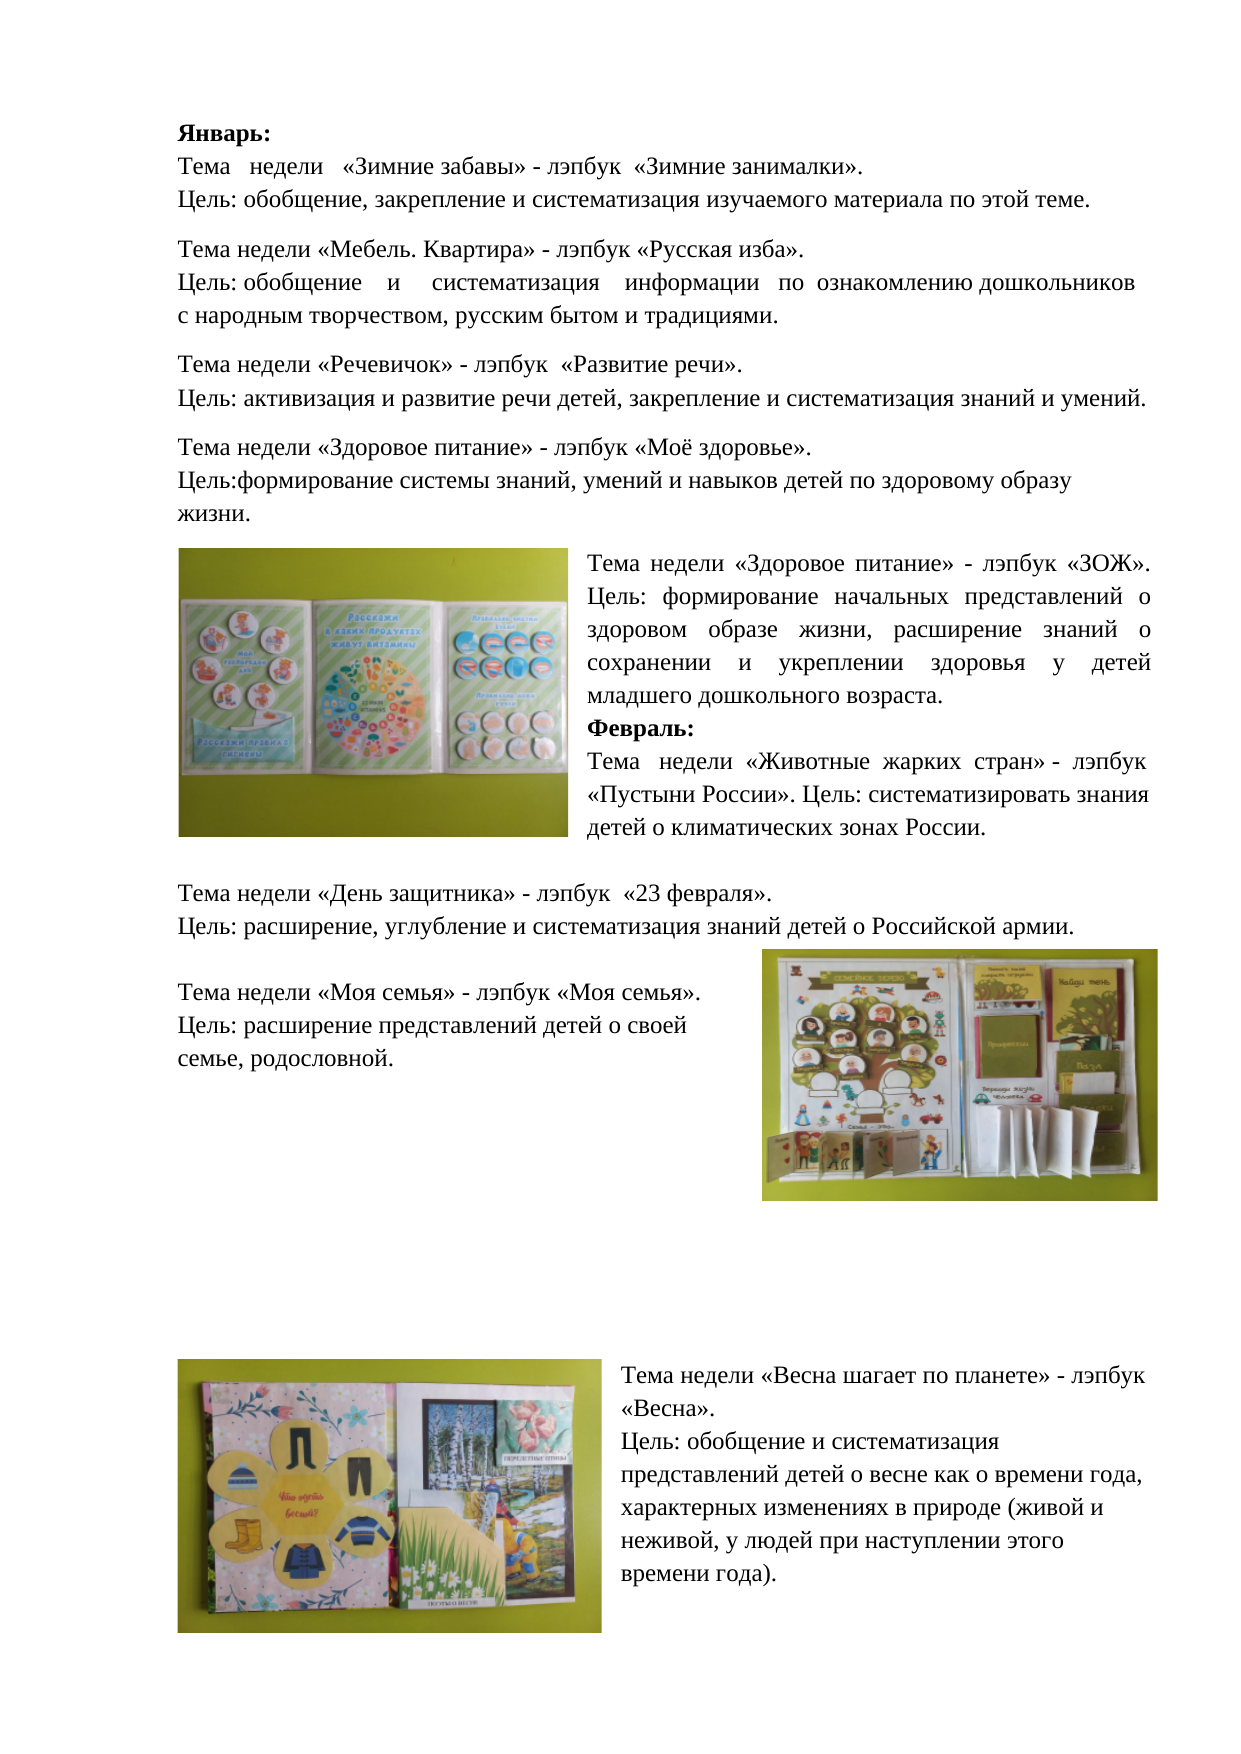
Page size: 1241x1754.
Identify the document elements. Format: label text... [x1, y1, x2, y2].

text Тема недели «День защитника» - лэпбук «23 февраля». Цель: расширение, углубление и систематизация знаний детей о Российской армии. [177, 878, 1152, 940]
text Январь: [177, 118, 1152, 147]
text Тема недели «Речевичок» - лэпбук «Развитие речи». Цель: активизация и развитие речи детей, закрепление и систематизация знаний и умений. [177, 349, 1152, 411]
text Тема недели «Зимние забавы» - лэпбук «Зимние занималки». Цель: обобщение, закрепление и систематизация изучаемого материала по этой теме. [177, 151, 1152, 213]
text Тема недели «Здоровое питание» - лэпбук «ЗОЖ». Цель: формирование начальных представлений о здоровом образе жизни, расширение знаний о сохранении и укреплении здоровья у детей младшего дошкольного возраста. [568, 548, 1152, 709]
text Тема недели «Мебель. Квартира» - лэпбук «Русская изба». Цель: обобщение и систематизация информации по ознакомлению дошкольников с народным творчеством, русским бытом и традициями. [177, 234, 1152, 329]
text Февраль: Тема недели «Животные жарких стран» - лэпбук «Пустыни России». Цель: систематизировать знания детей о климатических зонах России. [177, 713, 1152, 841]
text Тема недели «Весна шагает по планете» - лэпбук «Весна». Цель: обобщение и систематизация представлений детей о весне как о времени года, характерных изменениях в природе (живой и неживой, у людей при наступлении этого времени года). [602, 1360, 1152, 1587]
picture [760, 949, 1157, 1199]
text Тема недели «Здоровое питание» - лэпбук «Моё здоровье». Цель:формирование системы знаний, умений и навыков детей по здоровому образу жизни. [177, 432, 1152, 527]
text Тема недели «Моя семья» - лэпбук «Моя семья». Цель: расширение представлений детей о своей семье, родословной. [177, 977, 760, 1072]
picture [176, 1359, 602, 1632]
picture [177, 548, 568, 836]
